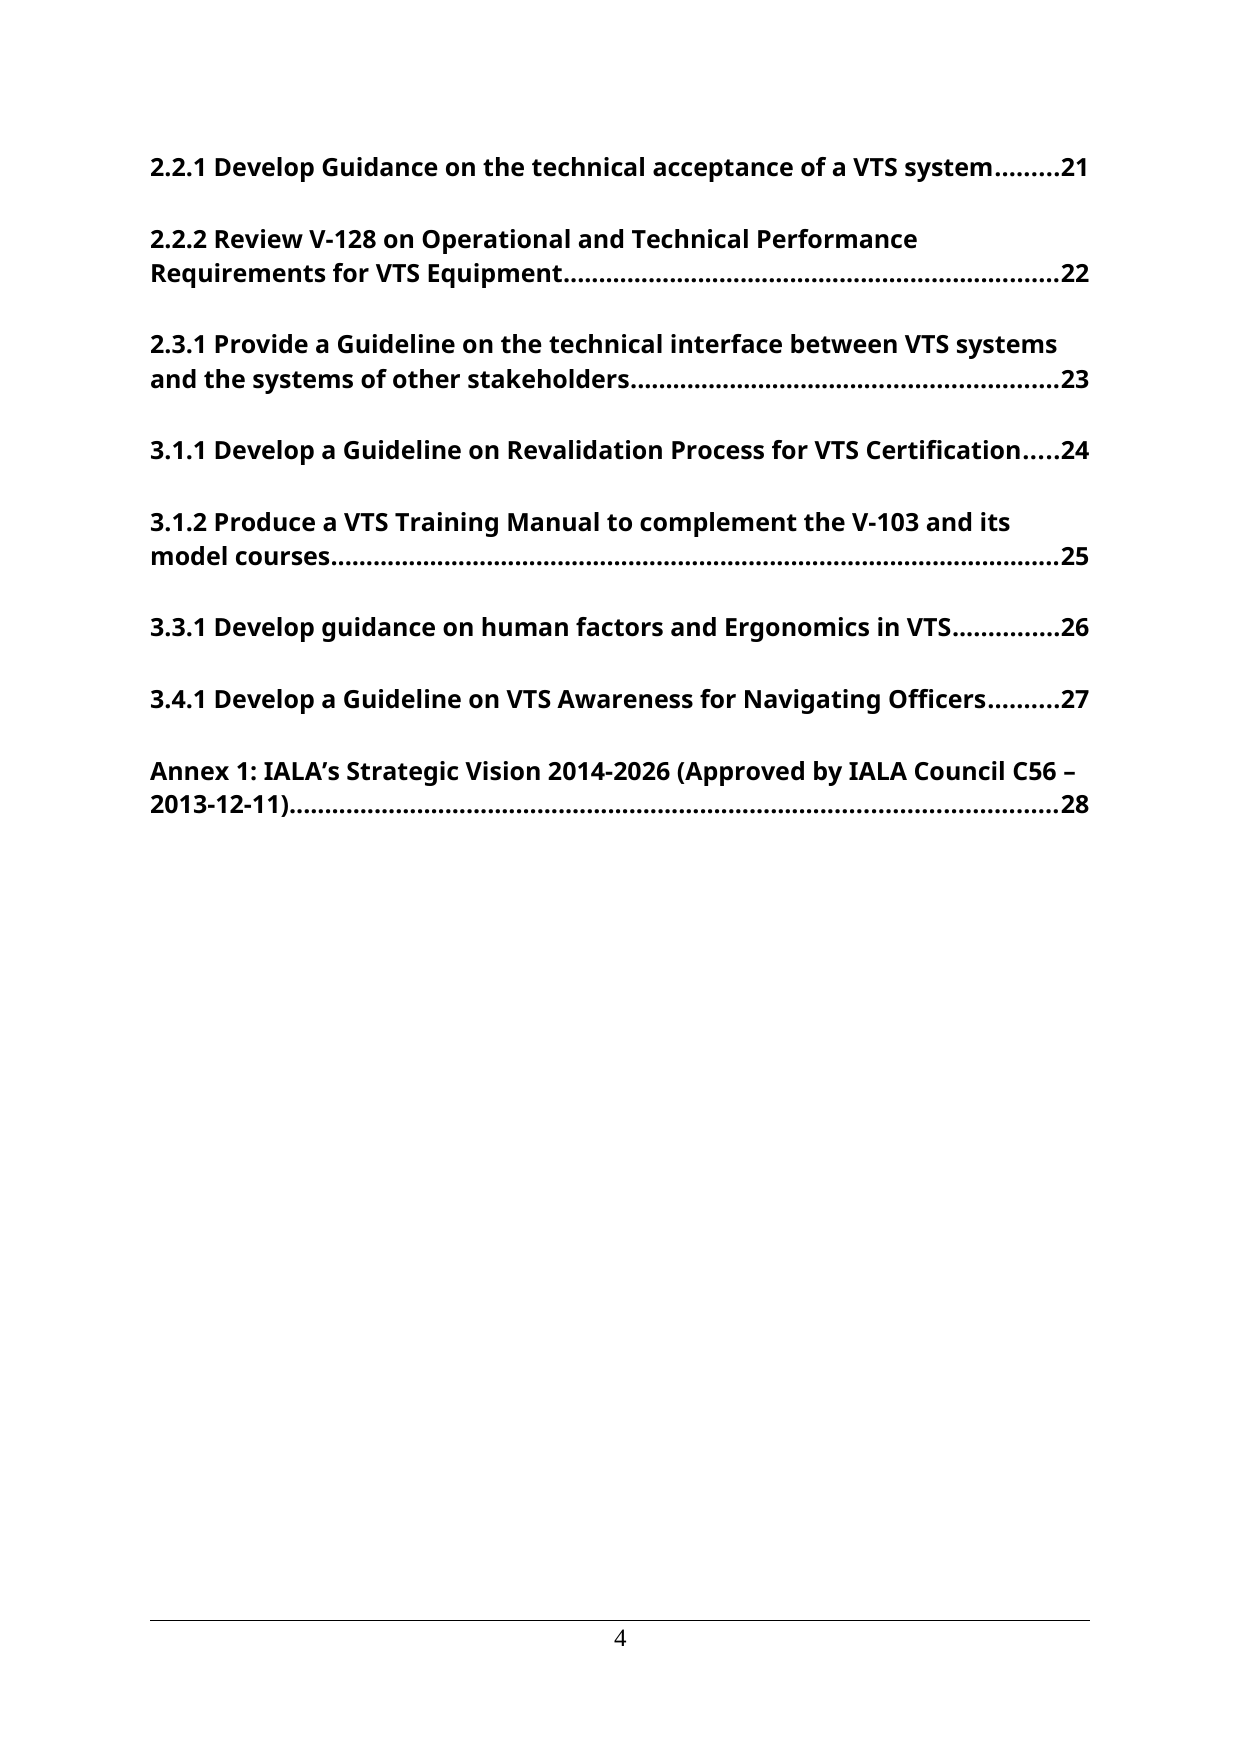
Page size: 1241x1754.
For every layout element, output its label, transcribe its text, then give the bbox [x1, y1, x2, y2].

text 2.2.2 Review V-128 on Operational and Technical Performance Requirements for VTS Equipment 22 [150, 222, 1090, 290]
text 2.2.1 Develop Guidance on the technical acceptance of a VTS system 21 [150, 150, 1090, 184]
text 2.3.1 Provide a Guideline on the technical interface between VTS systems and the systems of other stakeholders 23 [150, 327, 1090, 395]
text 3.1.2 Produce a VTS Training Manual to complement the V-103 and its model courses 25 [150, 504, 1090, 572]
text 3.3.1 Develop guidance on human factors and Ergonomics in VTS 26 [150, 610, 1090, 644]
text 3.1.1 Develop a Guideline on Revalidation Process for VTS Certification 24 [150, 433, 1090, 467]
text 3.4.1 Develop a Guideline on VTS Awareness for Navigating Officers 27 [150, 682, 1090, 716]
text Annex 1: IALA’s Strategic Vision 2014-2026 (Approved by IALA Council C56 – 2013-12-11) 28 [150, 753, 1090, 821]
